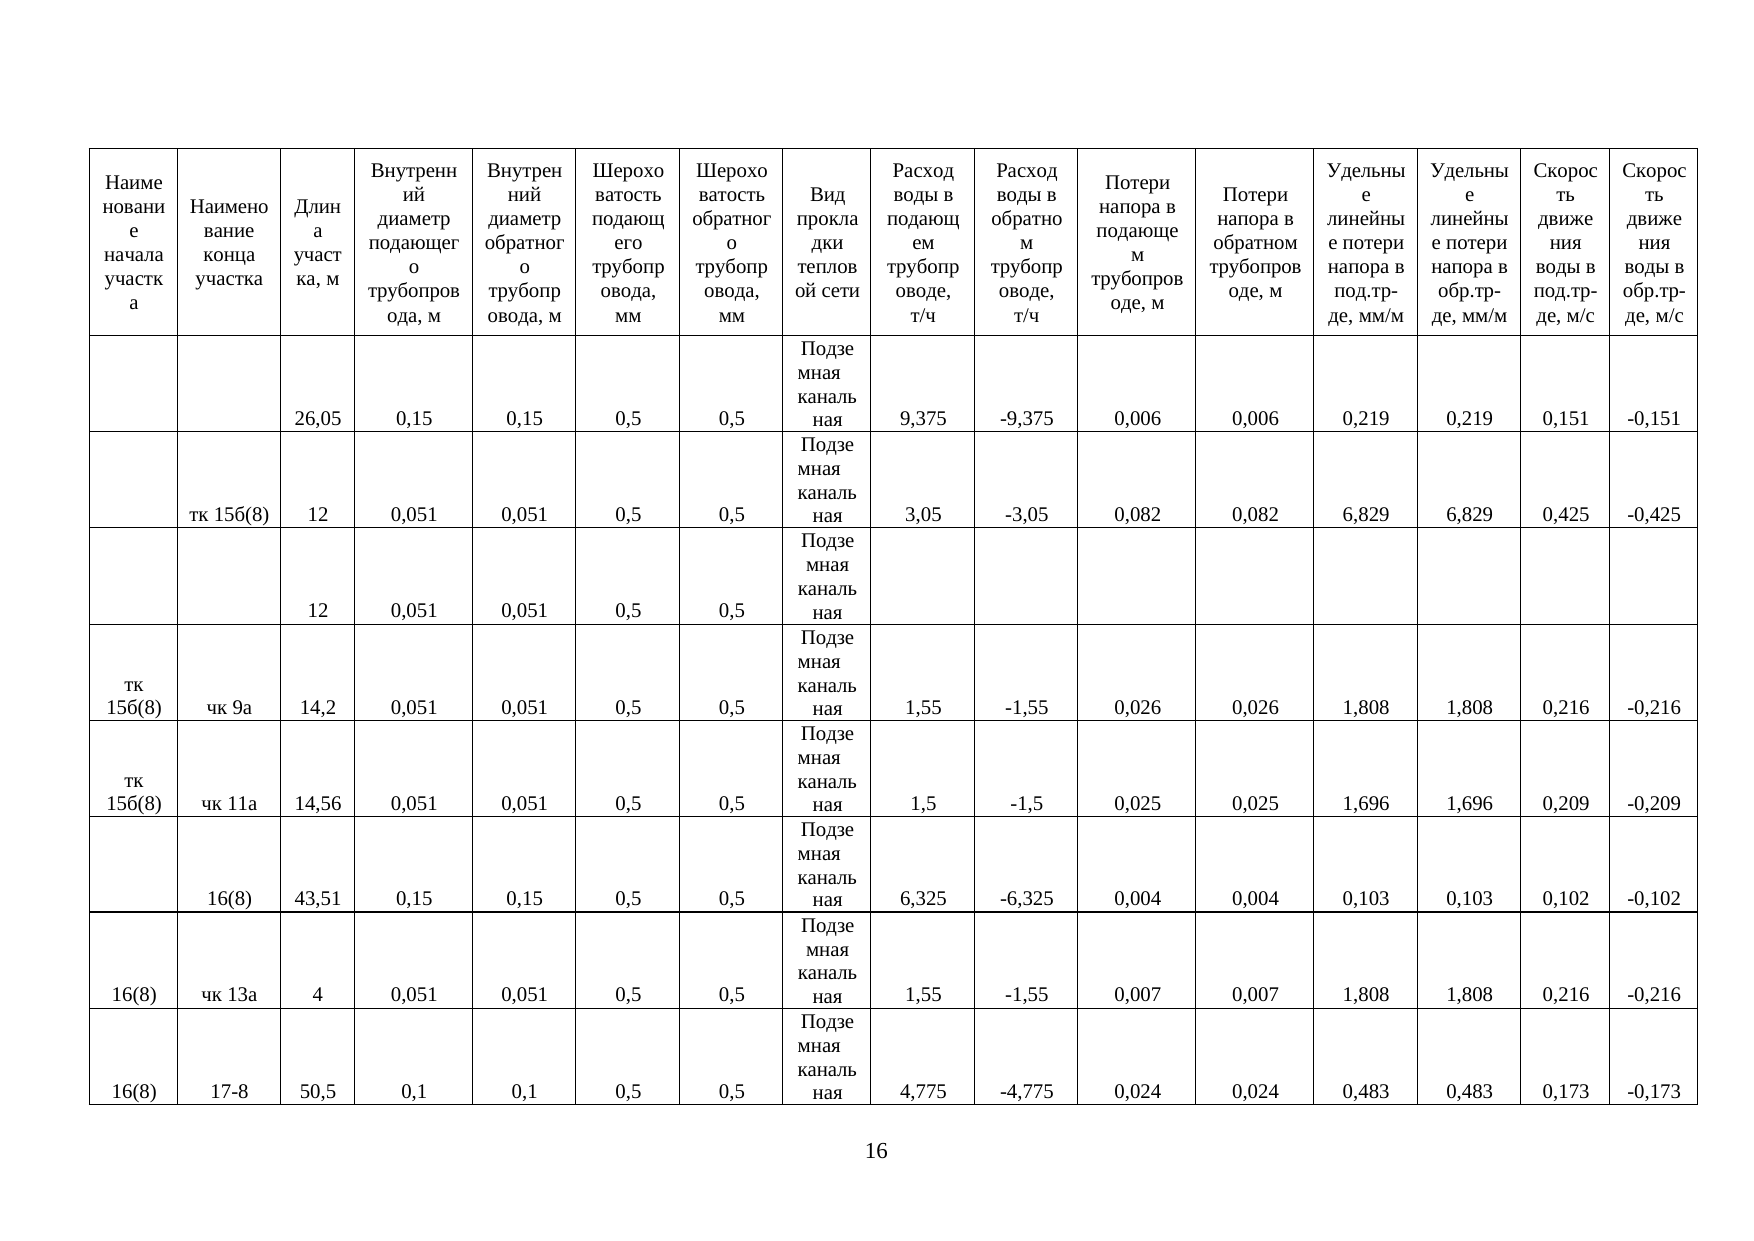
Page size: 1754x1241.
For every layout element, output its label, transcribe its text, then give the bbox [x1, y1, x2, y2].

table_cell 6,829 [1418, 432, 1520, 527]
table_cell 0,219 [1314, 336, 1417, 431]
table_cell тк 15б(8) [178, 432, 280, 527]
table_cell Подзе мная каналь ная [783, 432, 870, 527]
table_cell 26,05 [281, 336, 354, 431]
table_cell 1,696 [1314, 721, 1417, 816]
table_cell 14,56 [281, 721, 354, 816]
table_cell 1,808 [1418, 913, 1520, 1008]
table_cell 12 [281, 432, 354, 527]
table_cell 0,051 [473, 721, 575, 816]
table_cell -1,5 [975, 721, 1077, 816]
table_cell 0,025 [1196, 721, 1313, 816]
table_cell [178, 528, 280, 624]
table_header Длин а участ ка, м [281, 149, 354, 335]
table_cell [90, 336, 177, 431]
table_cell 0,5 [680, 913, 782, 1008]
table_cell 0,483 [1418, 1009, 1520, 1104]
table_cell 0,102 [1521, 817, 1609, 911]
table_cell 0,051 [355, 432, 472, 527]
table_cell Подзе мная каналь ная [783, 336, 870, 431]
table_cell 12 [281, 528, 354, 624]
table_cell 0,5 [576, 721, 679, 816]
table_cell 3,05 [871, 432, 974, 527]
table_cell 0,004 [1196, 817, 1313, 911]
table_cell 1,5 [871, 721, 974, 816]
table_cell [871, 528, 974, 624]
table_header Расход воды в подающ ем трубопр оводе, т/ч [871, 149, 974, 335]
table_cell 0,425 [1521, 432, 1609, 527]
table_cell 0,5 [680, 432, 782, 527]
table_cell Подзе мная каналь ная [783, 625, 870, 720]
table_cell 0,5 [680, 625, 782, 720]
table_cell 1,808 [1418, 625, 1520, 720]
table_cell 0,151 [1521, 336, 1609, 431]
table_cell 4 [281, 913, 354, 1008]
table_cell 0,082 [1078, 432, 1195, 527]
table_cell 0,216 [1521, 625, 1609, 720]
table_header Шерохо ватость подающ его трубопр овода, мм [576, 149, 679, 335]
table_cell [90, 432, 177, 527]
table_cell 0,5 [576, 625, 679, 720]
table_header Удельны е линейны е потери напора в обр.тр- де, мм/м [1418, 149, 1520, 335]
table_cell 6,829 [1314, 432, 1417, 527]
table_cell 0,5 [680, 817, 782, 911]
table_cell 0,024 [1196, 1009, 1313, 1104]
table_cell 0,051 [473, 432, 575, 527]
table_cell -0,216 [1610, 625, 1697, 720]
table_header Внутренн ий диаметр подающег о тpубопpов ода, м [355, 149, 472, 335]
table_header Удельны е линейны е потери напора в под.тр- де, мм/м [1314, 149, 1417, 335]
table_cell -0,425 [1610, 432, 1697, 527]
table_cell -4,775 [975, 1009, 1077, 1104]
table_cell 43,51 [281, 817, 354, 911]
table_cell 0,082 [1196, 432, 1313, 527]
table_cell 0,5 [576, 817, 679, 911]
table_header Внутрен ний диаметр обратног о трубопр овода, м [473, 149, 575, 335]
table_cell 0,483 [1314, 1009, 1417, 1104]
table_cell 0,007 [1078, 913, 1195, 1008]
table_cell 9,375 [871, 336, 974, 431]
table_cell -1,55 [975, 913, 1077, 1008]
table_cell -0,102 [1610, 817, 1697, 911]
table_header Расход воды в обратно м трубопр оводе, т/ч [975, 149, 1077, 335]
table_cell -0,173 [1610, 1009, 1697, 1104]
table_cell Подзе мная каналь ная [783, 1009, 870, 1104]
table_header Скорос ть движе ния воды в обр.тр- де, м/с [1610, 149, 1697, 335]
table_cell 0,1 [355, 1009, 472, 1104]
table_cell 0,15 [473, 817, 575, 911]
table_cell -9,375 [975, 336, 1077, 431]
table_cell 0,173 [1521, 1009, 1609, 1104]
table_cell 0,209 [1521, 721, 1609, 816]
table_cell -1,55 [975, 625, 1077, 720]
table_cell 0,5 [576, 432, 679, 527]
table_cell 1,55 [871, 625, 974, 720]
table_cell 0,5 [680, 528, 782, 624]
table_cell 0,026 [1078, 625, 1195, 720]
table_cell 6,325 [871, 817, 974, 911]
table_cell [1418, 528, 1520, 624]
table_header Потери напора в подающе м трубопров оде, м [1078, 149, 1195, 335]
table_cell [1521, 528, 1609, 624]
table_cell -3,05 [975, 432, 1077, 527]
table_cell 0,5 [680, 336, 782, 431]
table_cell 0,5 [576, 528, 679, 624]
table_header Наимено вание конца участка [178, 149, 280, 335]
table_cell 0,051 [355, 528, 472, 624]
table_header Скорос ть движе ния воды в под.тр- де, м/с [1521, 149, 1609, 335]
table_cell 0,051 [355, 721, 472, 816]
table_cell Подзе мная каналь ная [783, 913, 870, 1008]
table_header Шерохо ватость обратног о трубопр овода, мм [680, 149, 782, 335]
table_cell 0,024 [1078, 1009, 1195, 1104]
table_cell [1610, 528, 1697, 624]
table_cell [975, 528, 1077, 624]
table_cell 0,15 [355, 817, 472, 911]
table_cell [1314, 528, 1417, 624]
table_cell 16(8) [178, 817, 280, 911]
table_header Наиме новани е начала участк а [90, 149, 177, 335]
table_cell 0,5 [576, 1009, 679, 1104]
table_cell чк 11а [178, 721, 280, 816]
table_cell 0,004 [1078, 817, 1195, 911]
table_cell 0,103 [1418, 817, 1520, 911]
table_cell 0,5 [576, 913, 679, 1008]
table_cell 1,808 [1314, 625, 1417, 720]
table_cell чк 9а [178, 625, 280, 720]
table_cell 0,051 [473, 625, 575, 720]
table_cell -0,216 [1610, 913, 1697, 1008]
table_cell 1,696 [1418, 721, 1520, 816]
table_cell 0,15 [355, 336, 472, 431]
table_cell 0,026 [1196, 625, 1313, 720]
table_header Вид прокла дки теплов ой сети [783, 149, 870, 335]
table_cell тк 15б(8) [90, 625, 177, 720]
table_cell 0,025 [1078, 721, 1195, 816]
table_cell 14,2 [281, 625, 354, 720]
table_cell Подзе мная каналь ная [783, 817, 870, 911]
table_cell 4,775 [871, 1009, 974, 1104]
table_cell 0,5 [680, 1009, 782, 1104]
table_cell 16(8) [90, 1009, 177, 1104]
table_cell 0,5 [680, 721, 782, 816]
table_cell 0,051 [473, 528, 575, 624]
table_cell [1078, 528, 1195, 624]
table_cell -0,151 [1610, 336, 1697, 431]
table_cell 0,103 [1314, 817, 1417, 911]
table_cell [1196, 528, 1313, 624]
table_cell -0,209 [1610, 721, 1697, 816]
table_cell [178, 336, 280, 431]
table_cell 0,216 [1521, 913, 1609, 1008]
table_cell 0,051 [473, 913, 575, 1008]
table_cell Подзе мная каналь ная [783, 721, 870, 816]
table_cell 0,219 [1418, 336, 1520, 431]
table_cell 0,006 [1078, 336, 1195, 431]
table_cell 0,1 [473, 1009, 575, 1104]
table_header Потери напора в обратном трубопров оде, м [1196, 149, 1313, 335]
table_cell тк 15б(8) [90, 721, 177, 816]
table_cell 0,15 [473, 336, 575, 431]
table_cell [90, 817, 177, 911]
table_cell 50,5 [281, 1009, 354, 1104]
table_cell 0,051 [355, 913, 472, 1008]
table_cell Подзе мная каналь ная [783, 528, 870, 624]
table_cell -6,325 [975, 817, 1077, 911]
table_cell 1,808 [1314, 913, 1417, 1008]
table_cell 17-8 [178, 1009, 280, 1104]
table_cell 1,55 [871, 913, 974, 1008]
table_cell 0,006 [1196, 336, 1313, 431]
table_cell 0,5 [576, 336, 679, 431]
table_cell 16(8) [90, 913, 177, 1008]
table_cell 0,051 [355, 625, 472, 720]
table_cell чк 13а [178, 913, 280, 1008]
table_cell [90, 528, 177, 624]
table_cell 0,007 [1196, 913, 1313, 1008]
